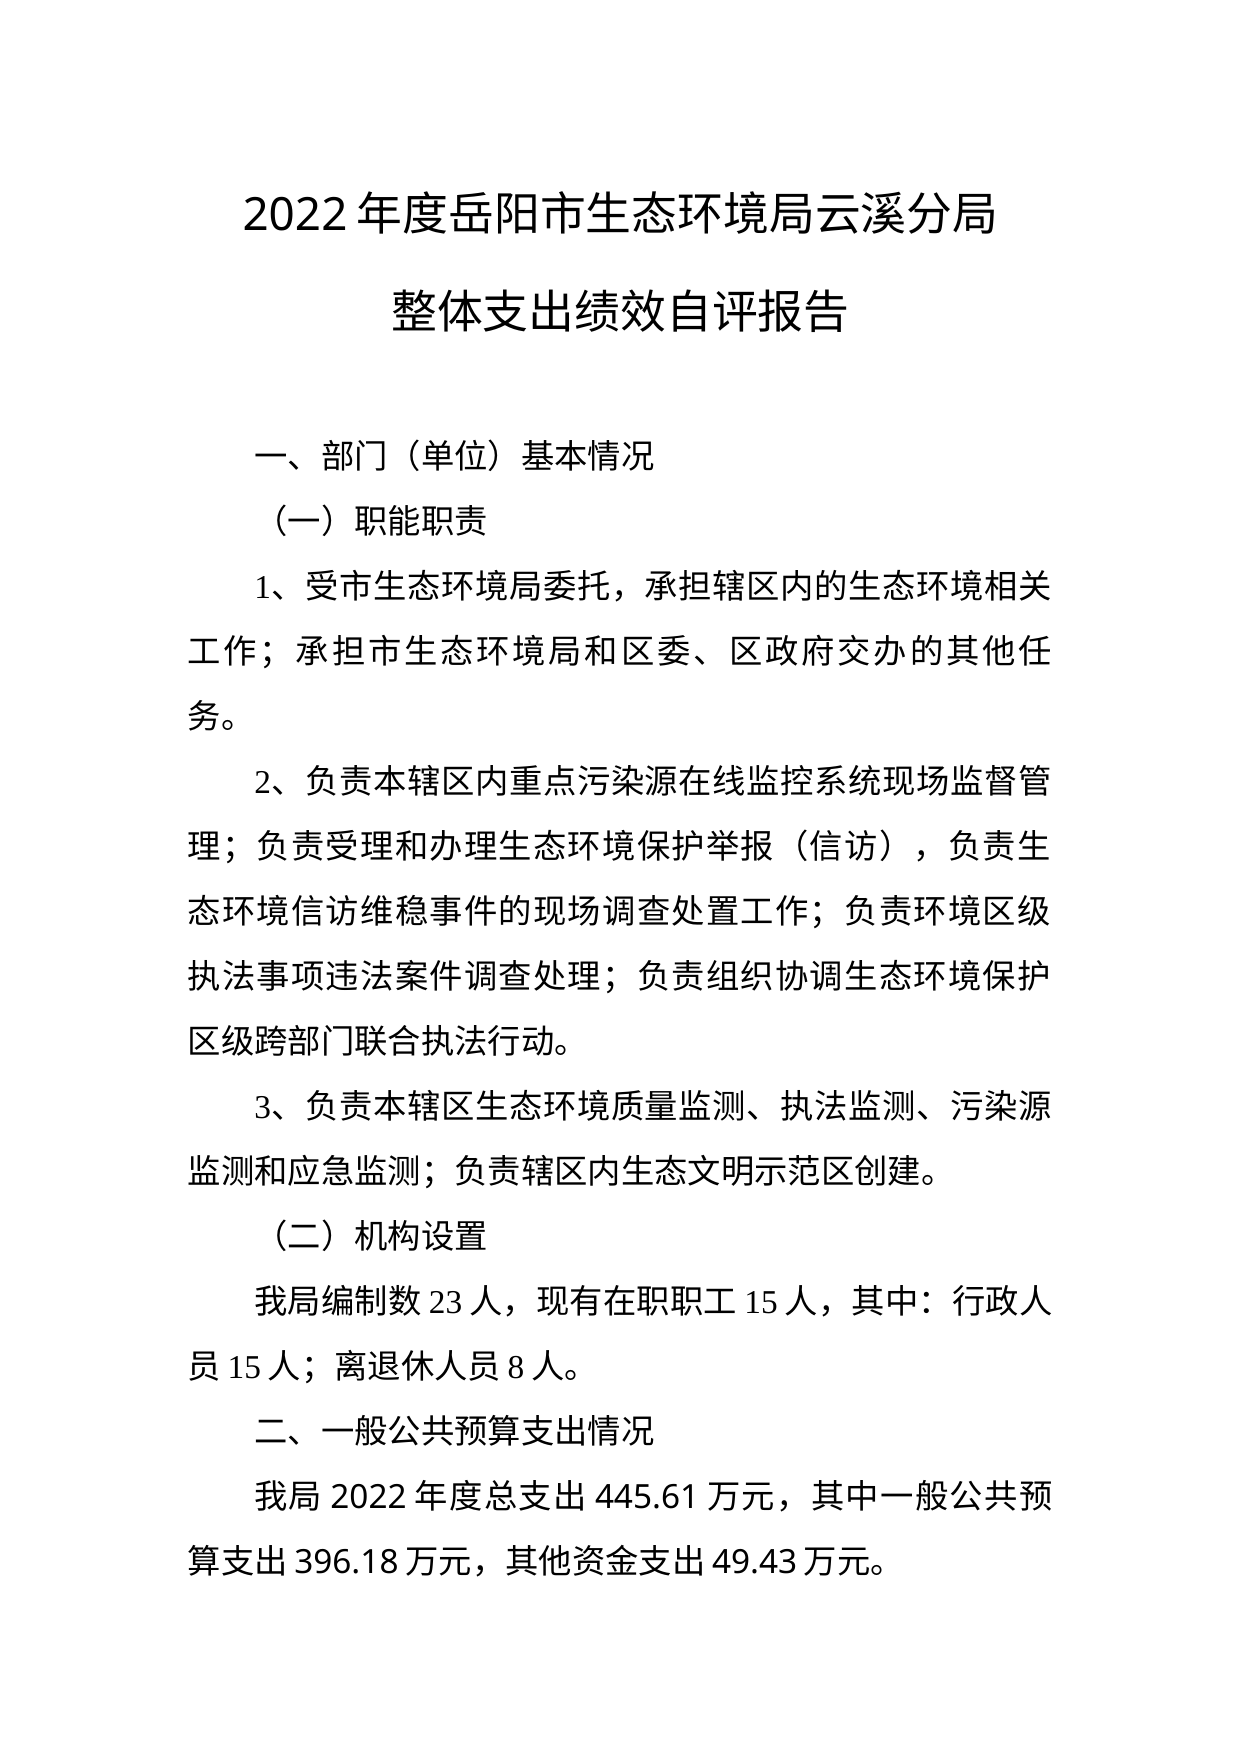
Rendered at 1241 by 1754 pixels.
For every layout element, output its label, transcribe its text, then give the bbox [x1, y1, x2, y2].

text 1、受市生态环境局委托，承担辖区内的生态环境相关工作；承担市生态环境局和区委、区政府交办的其他任务。 [187, 552, 1053, 747]
text 2、负责本辖区内重点污染源在线监控系统现场监督管理；负责受理和办理生态环境保护举报（信访），负责生态环境信访维稳事件的现场调查处置工作；负责环境区级执法事项违法案件调查处理；负责组织协调生态环境保护区级跨部门联合执法行动。 [187, 747, 1053, 1072]
list 二、一般公共预算支出情况 [187, 1397, 1053, 1462]
subtitle 我局编制数23人，现有在职职工15人，其中：行政人员15人；离退休人员8人。 [187, 1267, 1053, 1397]
text 3、负责本辖区生态环境质量监测、执法监测、污染源监测和应急监测；负责辖区内生态文明示范区创建。 [187, 1072, 1053, 1202]
text （二）机构设置 [187, 1202, 1053, 1267]
list 一、部门（单位）基本情况 [187, 422, 1053, 487]
text 整体支出绩效自评报告 [187, 259, 1053, 357]
list 我局2022年度总支出445.61万元，其中一般公共预算支出396.18万元，其他资金支出49.43万元。 [187, 1462, 1053, 1592]
text 2022年度岳阳市生态环境局云溪分局 [187, 162, 1053, 259]
text （一）职能职责 [187, 487, 1053, 552]
